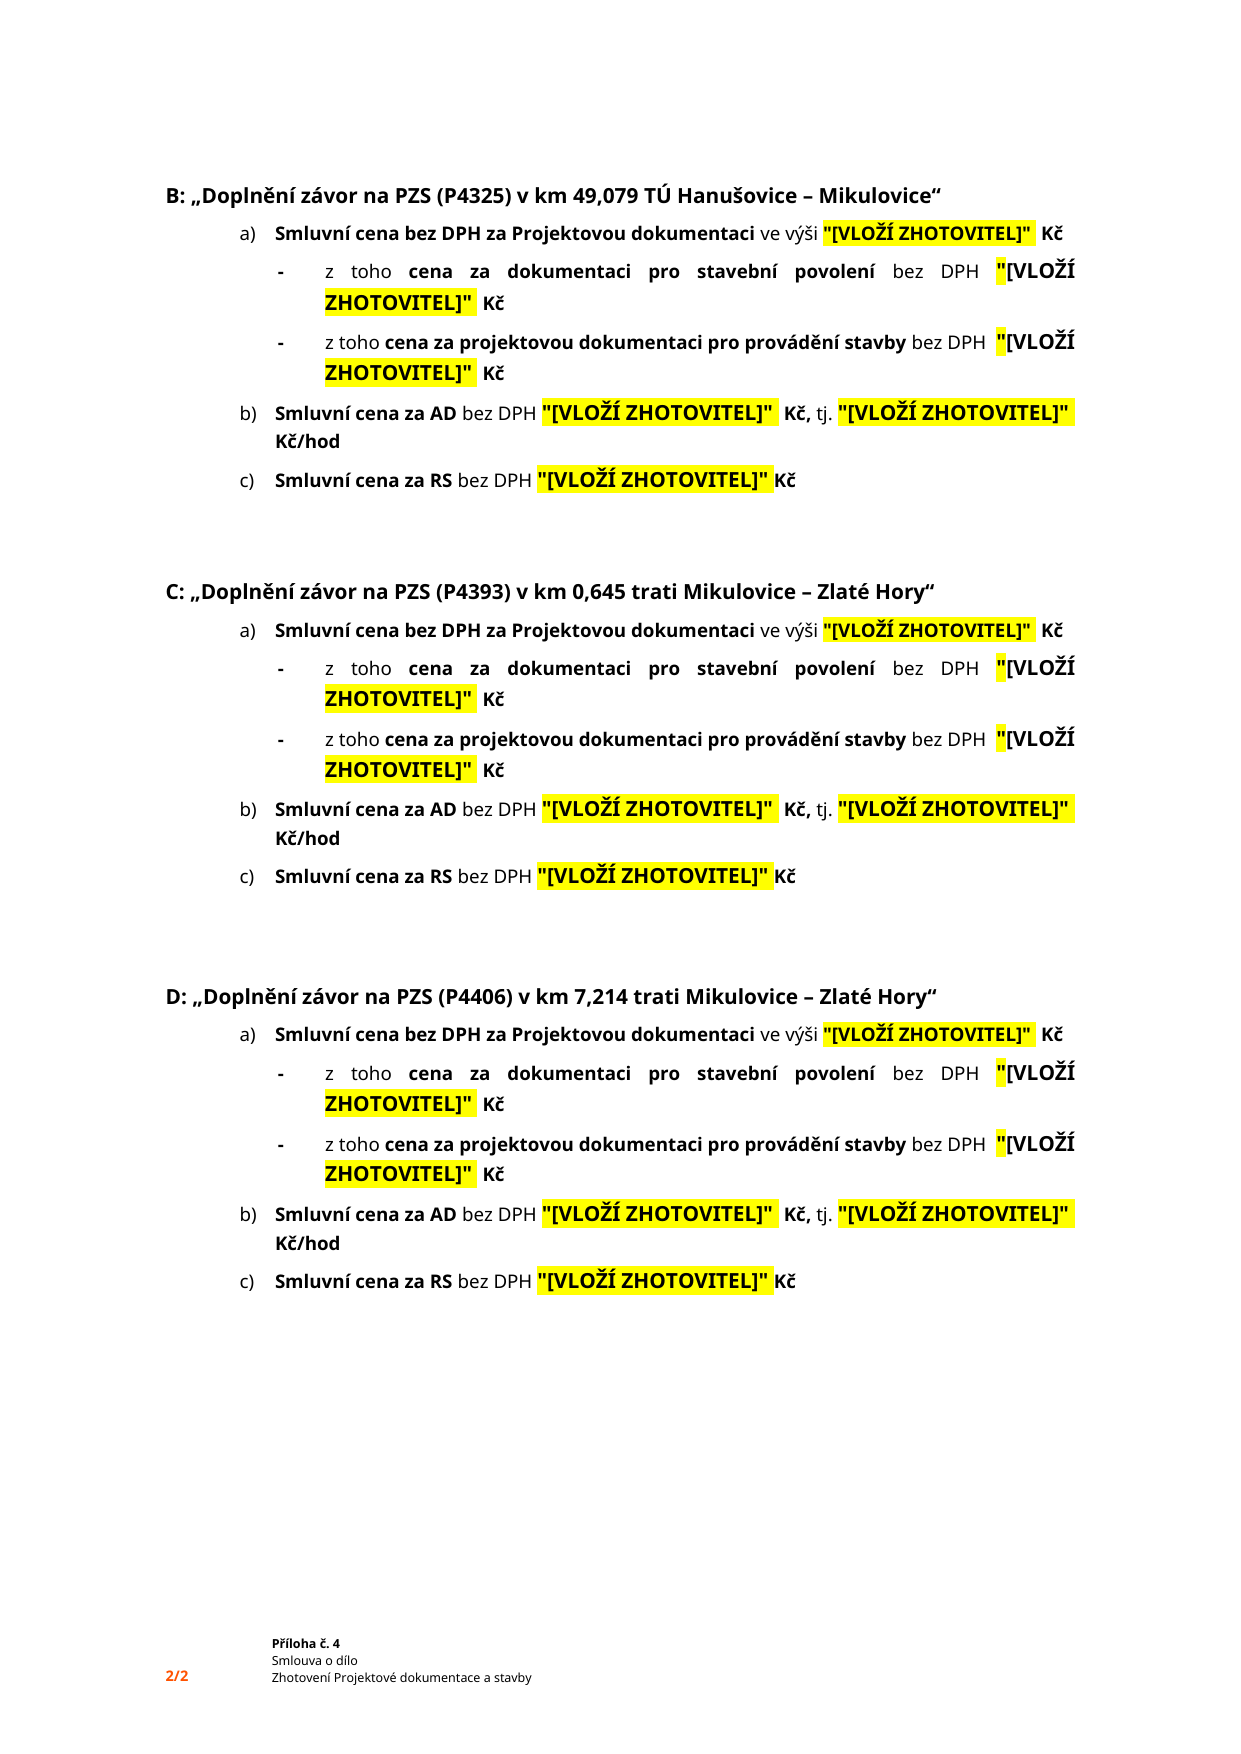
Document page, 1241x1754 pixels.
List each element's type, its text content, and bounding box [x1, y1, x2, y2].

list Smluvní cena za AD bez DPH Kč, tj. Kč/hod [239, 398, 1075, 454]
list Smluvní cena za RS bez DPH Kč [774, 1266, 1075, 1295]
list z toho cena za dokumentaci pro stavební povolení bez DPH Kč [278, 1058, 1075, 1117]
text B: „Doplnění závor na PZS (P4325) v km 49,079 TÚ Hanušovice – Mikulovice“ [165, 181, 1075, 209]
list Smluvní cena bez DPH za Projektovou dokumentaci ve výši Kč [239, 617, 823, 642]
text D: „Doplnění závor na PZS (P4406) v km 7,214 trati Mikulovice – Zlaté Hory“ [165, 982, 1075, 1011]
list Smluvní cena za AD bez DPH Kč, tj. Kč/hod [239, 794, 1075, 851]
list Smluvní cena bez DPH za Projektovou dokumentaci ve výši Kč [239, 220, 823, 246]
list Smluvní cena za RS bez DPH Kč [239, 1266, 537, 1295]
list Smluvní cena bez DPH za Projektovou dokumentaci ve výši Kč [239, 1022, 823, 1047]
list Smluvní cena za AD bez DPH Kč, tj. Kč/hod [239, 1199, 1075, 1256]
list Smluvní cena za RS bez DPH Kč [239, 862, 537, 890]
list z toho cena za projektovou dokumentaci pro provádění stavby bez DPH Kč [278, 327, 1075, 387]
list z toho cena za dokumentaci pro stavební povolení bez DPH Kč [278, 257, 1075, 316]
list Smluvní cena za RS bez DPH Kč [774, 465, 1075, 493]
list Smluvní cena za RS bez DPH Kč [774, 862, 1075, 890]
list z toho cena za projektovou dokumentaci pro provádění stavby bez DPH Kč [278, 1129, 1075, 1188]
list Smluvní cena za RS bez DPH Kč [239, 465, 537, 493]
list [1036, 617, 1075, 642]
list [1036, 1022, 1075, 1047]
list z toho cena za dokumentaci pro stavební povolení bez DPH Kč [278, 653, 1075, 713]
list z toho cena za projektovou dokumentaci pro provádění stavby bez DPH Kč [278, 724, 1075, 783]
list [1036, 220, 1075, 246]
text C: „Doplnění závor na PZS (P4393) v km 0,645 trati Mikulovice – Zlaté Hory“ [165, 577, 1075, 606]
